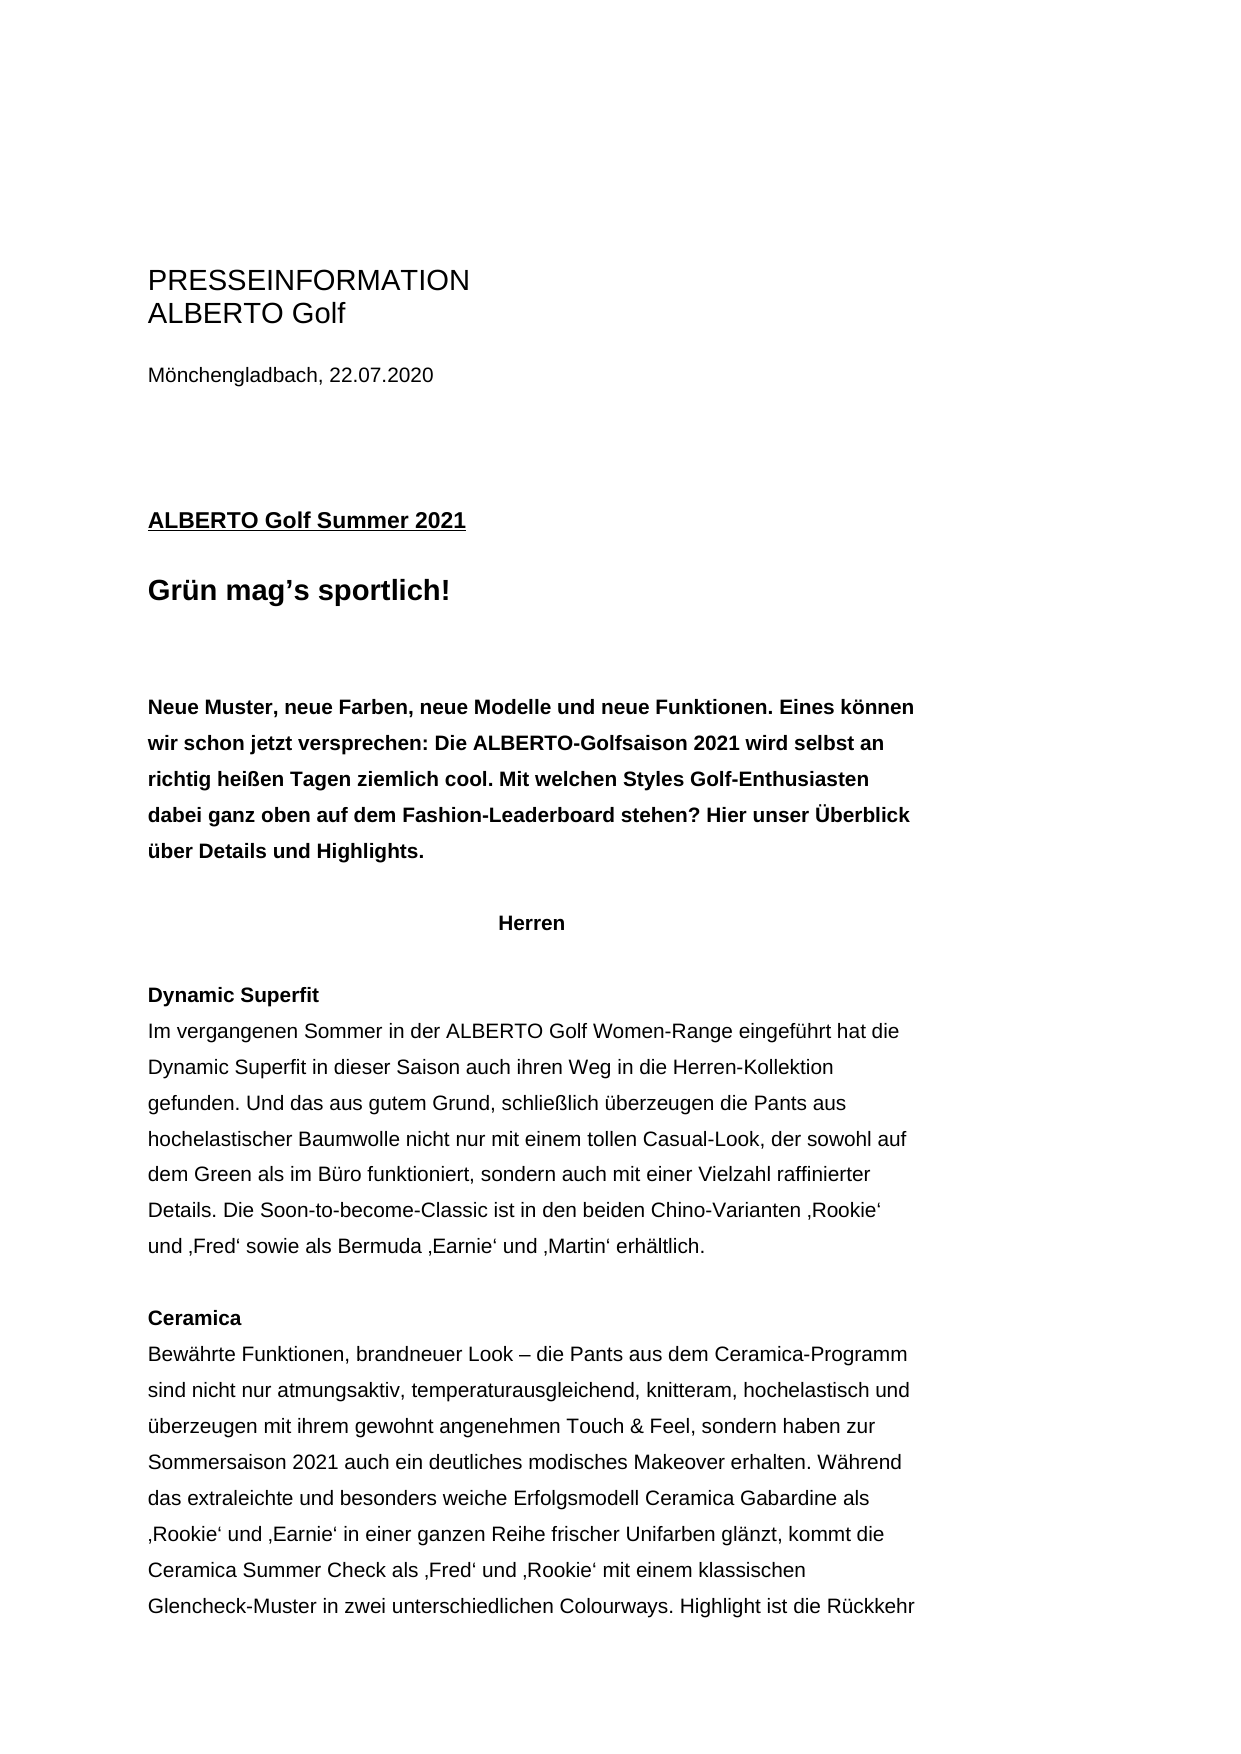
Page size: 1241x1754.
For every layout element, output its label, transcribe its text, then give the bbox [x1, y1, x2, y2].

text Dynamic Superfit [148, 983, 916, 1007]
text PRESSEINFORMATION [148, 263, 1078, 296]
text Ceramica [148, 1306, 916, 1330]
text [148, 1342, 916, 1617]
text Herren [148, 911, 916, 935]
text Im vergangenen Sommer in der ALBERTO Golf Women-Range eingeführt hat die Dynamic Superfit in dieser Saison auch ihren Weg in die Herren-Kollektion gefunden. Und das aus gutem Grund, schließlich überzeugen die Pants aus hochelastischer Baumwolle nicht nur mit einem tollen Casual-Look, der sowohl auf dem Green als im Büro funktioniert, sondern auch mit einer Vielzahl raffinierter Details. Die Soon-to-become-Classic ist in den beiden Chino-Varianten ‚Rookie‘ und ‚Fred‘ sowie als Bermuda ‚Earnie‘ und ‚Martin‘ erhältlich. [148, 1018, 916, 1258]
text Grün mag’s sportlich! [148, 573, 1078, 606]
text ALBERTO Golf Summer 2021 [148, 507, 916, 533]
text ALBERTO Golf Mönchengladbach, 22.07.2020 [148, 296, 1019, 387]
text Neue Muster, neue Farben, neue Modelle und neue Funktionen. Eines können wir schon jetzt versprechen: Die ALBERTO-Golfsaison 2021 wird selbst an richtig heißen Tagen ziemlich cool. Mit welchen Styles Golf-Enthusiasten dabei ganz oben auf dem Fashion-Leaderboard stehen? Hier unser Überblick über Details und Highlights. [148, 695, 916, 863]
